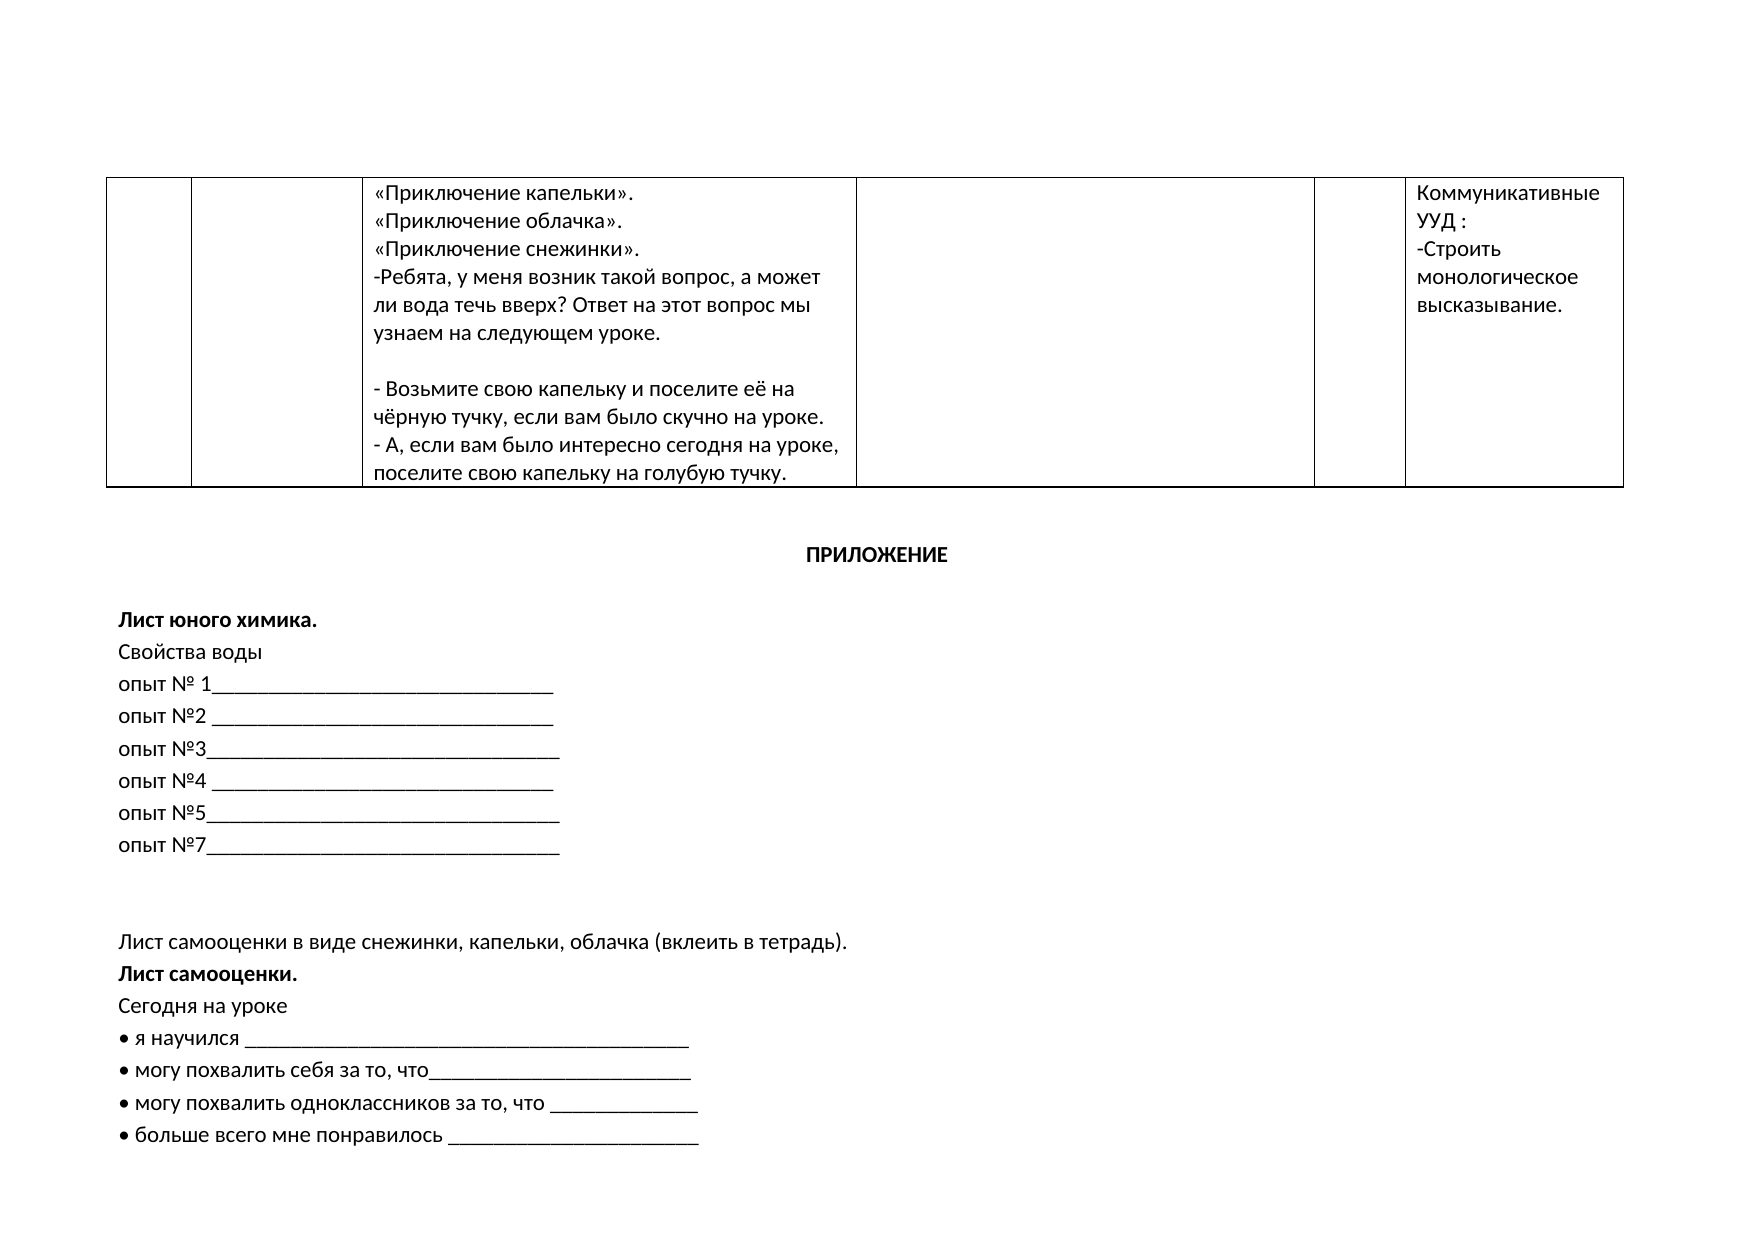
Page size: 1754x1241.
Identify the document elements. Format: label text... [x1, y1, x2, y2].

text • могу похвалить одноклассников за то, что _____________ [118, 1088, 1636, 1116]
text • больше всего мне понравилось ______________________ [118, 1120, 1636, 1148]
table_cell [1315, 178, 1405, 486]
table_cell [107, 178, 191, 486]
text • я научился _______________________________________ [118, 1023, 1636, 1051]
text опыт №4 ______________________________ [118, 766, 1636, 794]
text опыт №5_______________________________ [118, 798, 1636, 826]
text опыт № 1______________________________ [118, 669, 1636, 697]
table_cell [857, 178, 1314, 486]
text опыт №3_______________________________ [118, 734, 1636, 762]
text Лист самооценки. [118, 959, 1636, 987]
text опыт №2 ______________________________ [118, 701, 1636, 729]
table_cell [192, 178, 362, 486]
text Сегодня на уроке [118, 991, 1636, 1019]
text • могу похвалить себя за то, что_______________________ [118, 1056, 1636, 1083]
text Лист юного химика. [118, 605, 1636, 633]
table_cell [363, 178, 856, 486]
text опыт №7_______________________________ [118, 830, 1636, 858]
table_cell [1406, 178, 1623, 486]
text Лист самооценки в виде снежинки, капельки, облачка (вклеить в тетрадь). [118, 927, 1636, 955]
text ПРИЛОЖЕНИЕ [118, 541, 1636, 568]
text Свойства воды [118, 637, 1636, 665]
